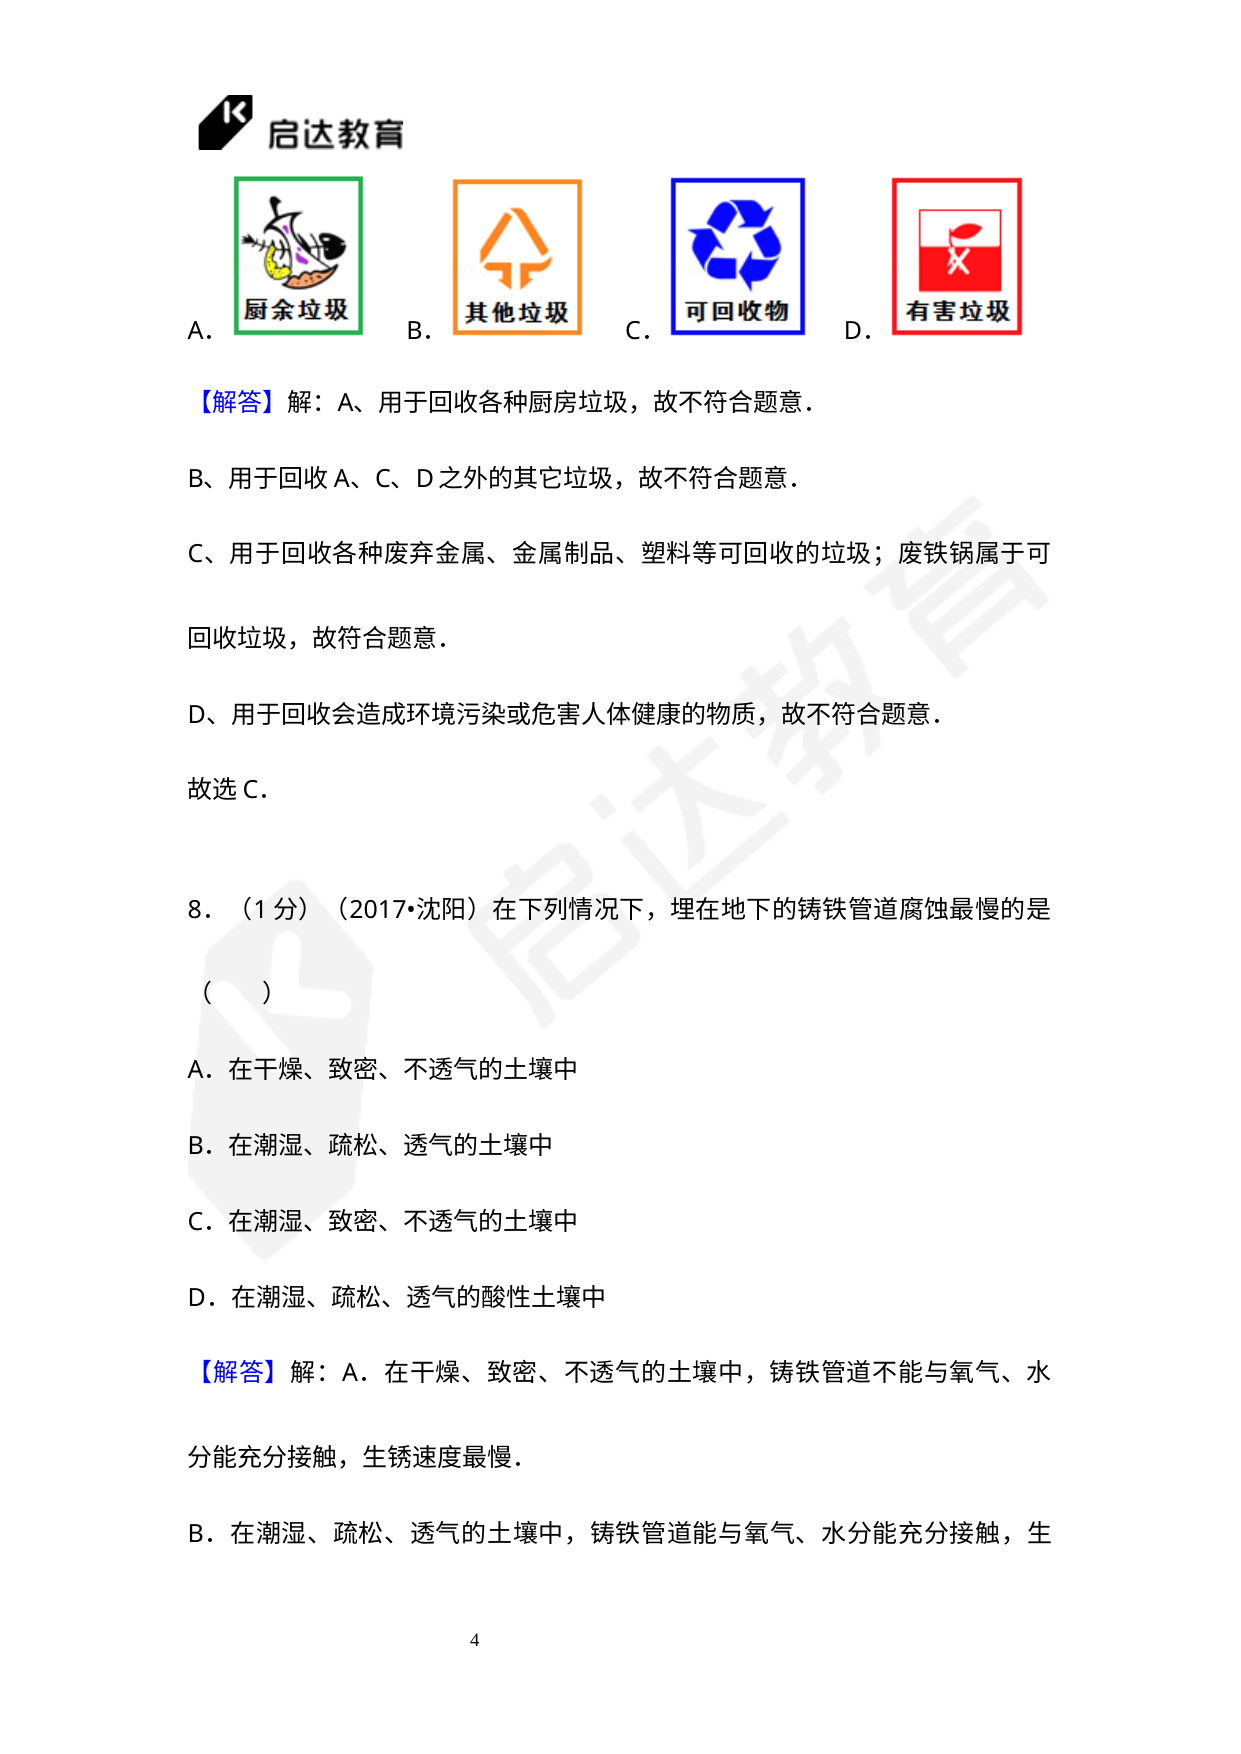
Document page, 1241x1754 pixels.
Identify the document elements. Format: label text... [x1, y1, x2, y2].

picture [665, 172, 810, 340]
text 【解答】解：A、用于回收各种厨房垃圾，故不符合题意． [187, 368, 1053, 433]
picture [228, 172, 368, 340]
text 8．（1分）（2017•沈阳）在下列情况下，埋在地下的铸铁管道腐蚀最慢的是（ ） [187, 875, 1053, 1024]
text C、用于回收各种废弃金属、金属制品、塑料等可回收的垃圾；废铁锅属于可回收垃圾，故符合题意． [187, 519, 1053, 669]
text D．在潮湿、疏松、透气的酸性土壤中 [187, 1263, 1053, 1328]
picture [887, 172, 1027, 340]
text 【解答】解：A．在干燥、致密、不透气的土壤中，铸铁管道不能与氧气、水分能充分接触，生锈速度最慢． [187, 1338, 1053, 1488]
text A．在干燥、致密、不透气的土壤中 [187, 1035, 1053, 1100]
picture [198, 95, 404, 150]
text D、用于回收会造成环境污染或危害人体健康的物质，故不符合题意． [187, 680, 1053, 745]
text B．在潮湿、疏松、透气的土壤中 [187, 1111, 1053, 1176]
text 故选C． [187, 756, 1053, 821]
text B、用于回收A、C、D之外的其它垃圾，故不符合题意． [187, 444, 1053, 509]
text B．在潮湿、疏松、透气的土壤中，铸铁管道能与氧气、水分能充分接触，生锈速度较快． [187, 1499, 1053, 1564]
picture [447, 175, 587, 340]
text C．在潮湿、致密、不透气的土壤中 [187, 1187, 1053, 1252]
